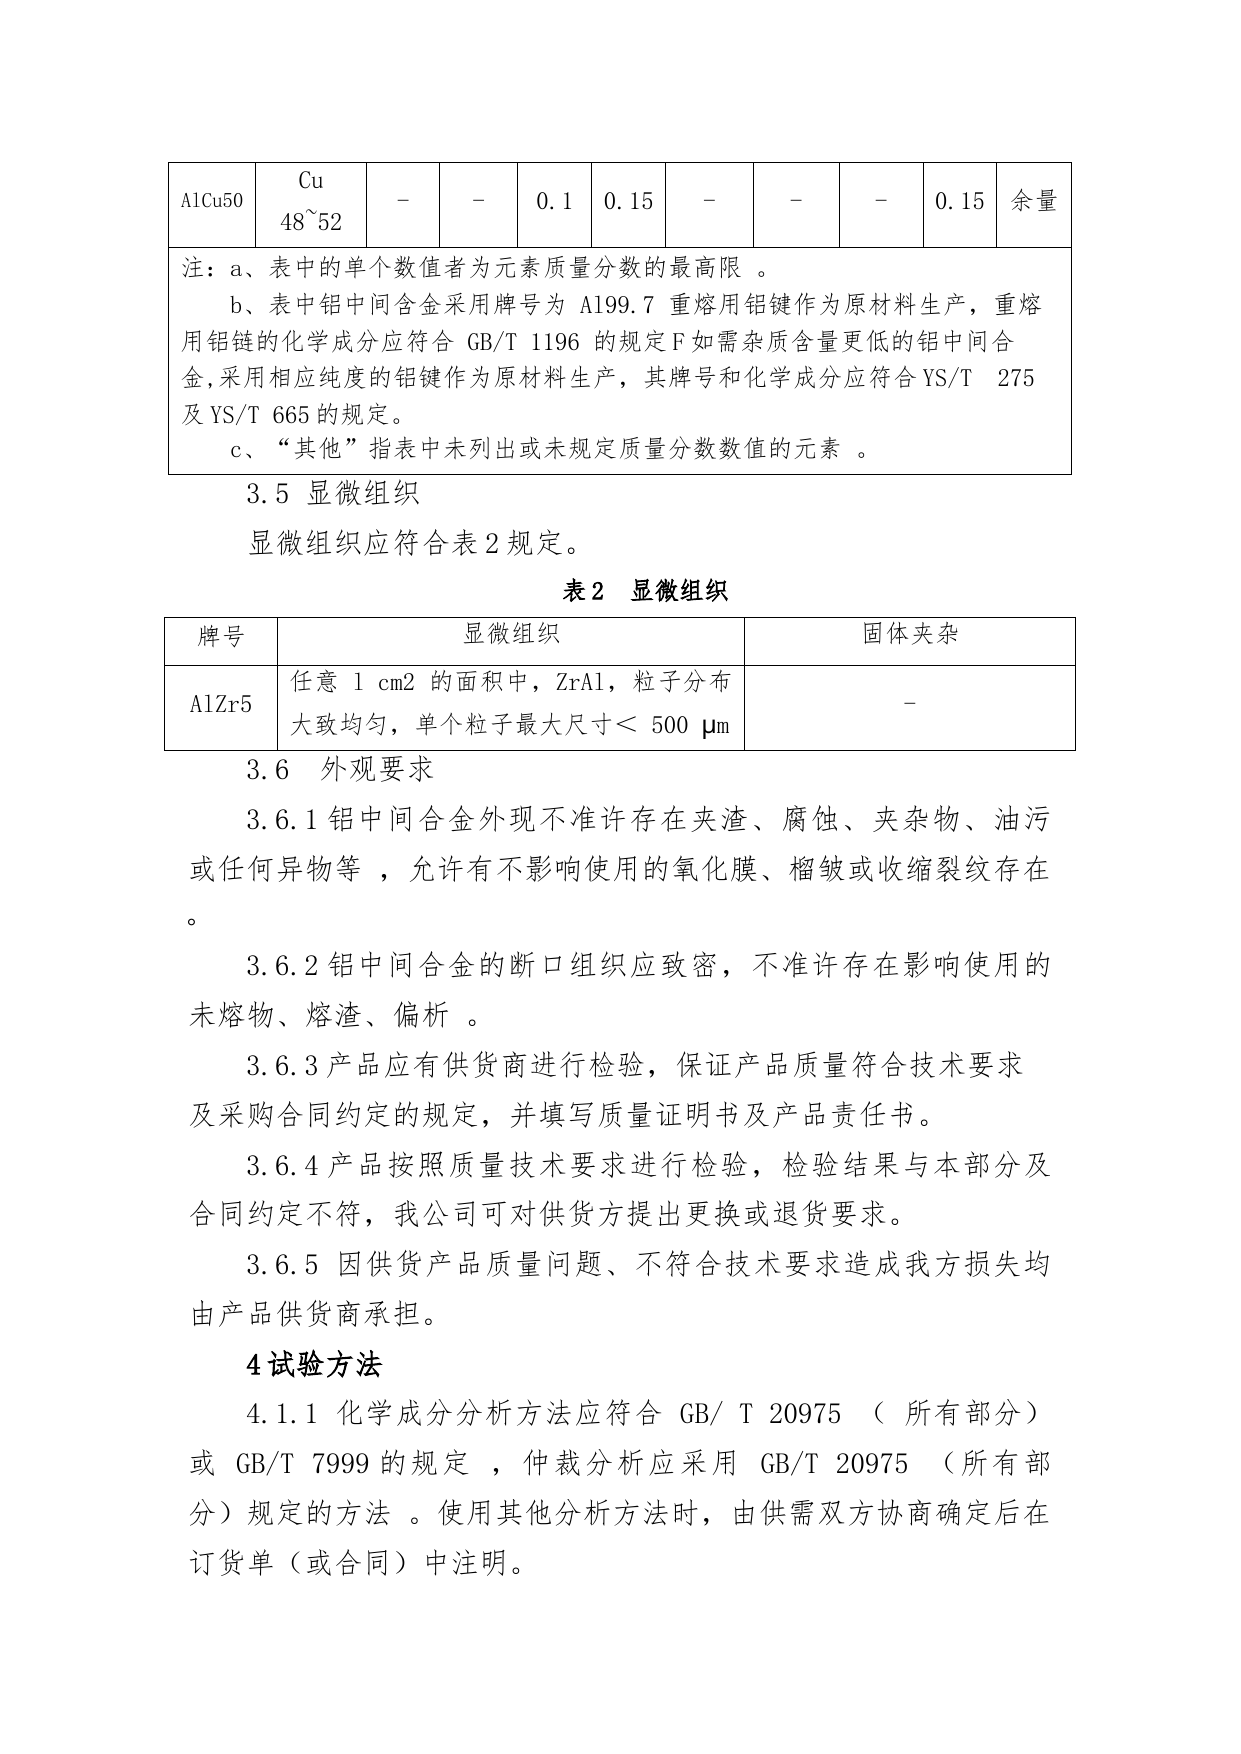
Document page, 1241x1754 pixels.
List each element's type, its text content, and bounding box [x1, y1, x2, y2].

text 3.6.4产品按照质量技术要求进行检验，检验结果与本部分及合同约定不符，我公司可对供货方提出更换或退货要求。 [187, 1146, 1053, 1229]
table_cell AlZr5 [165, 666, 277, 749]
text 3.6.5 因供货产品质量问题、不符合技术要求造成我方损失均由产品供货商承担。 [187, 1245, 1053, 1328]
table_cell 注：a、表中的单个数值者为元素质量分数的最高限 。 b、表中铝中间含金采用牌号为 Al99.7 重熔用铝键作为原材料生产，重熔用铝链的化学成分应符合 GB/T 1196 的规定F如需杂质含量更低的铝中间合金,采用相应纯度的铝键作为原材料生产，其牌号和化学成分应符合YS/T 275及YS/T 665的规定。 c、“其他”指表中未列出或未规定质量分数数值的元素 。 [169, 248, 1071, 473]
table_cell AlCu50 [169, 163, 255, 247]
text 3.5 显微组织 [187, 475, 1053, 508]
table_cell 余量 [997, 163, 1071, 247]
text 表2 显微组织 [187, 574, 1053, 603]
text 3.6.2铝中间合金的断口组织应致密，不准许存在影响使用的未熔物、熔渣、偏析 。 [187, 947, 1053, 1030]
table_cell - [367, 163, 439, 247]
text 3.6.3产品应有供货商进行检验，保证产品质量符合技术要求及采购合同约定的规定，并填写质量证明书及产品责任书。 [187, 1046, 1053, 1129]
table_cell Cu 48~52 [256, 163, 366, 247]
text 4.1.1 化学成分分析方法应符合 GB/ T 20975 （ 所有部分） 或 GB/T 7999的规定 ，仲裁分析应采用 GB/T 20975 （所有部分）规定的方法 。使用其他分析方法时，由供需双方协商确定后在订货单（或合同）中注明。 [187, 1395, 1053, 1577]
table_header 显微组织 [278, 618, 744, 664]
table_cell 0.15 [592, 163, 665, 247]
table_cell 0.15 [924, 163, 996, 247]
table_cell - [666, 163, 753, 247]
table_cell - [745, 666, 1075, 749]
table_cell - [440, 163, 517, 247]
table_cell - [754, 163, 839, 247]
table_header 牌号 [165, 618, 277, 664]
text 3.6 外观要求 [187, 751, 1053, 784]
text 显微组织应符合表2规定。 [187, 524, 1053, 557]
text 4试验方法 [187, 1345, 1053, 1378]
table_cell 0.1 [518, 163, 591, 247]
text 3.6.1铝中间合金外现不准许存在夹渣、腐蚀、夹杂物、油污或任何异物等 ，允许有不影响使用的氧化膜、榴皱或收缩裂纹存在 。 [187, 800, 1053, 931]
table_header 固体夹杂 [745, 618, 1075, 664]
table_cell 任意 l cm2 的面积中，ZrAl，粒子分布大致均匀，单个粒子最大尺寸＜ 500 µm [278, 666, 744, 749]
table_cell - [840, 163, 923, 247]
